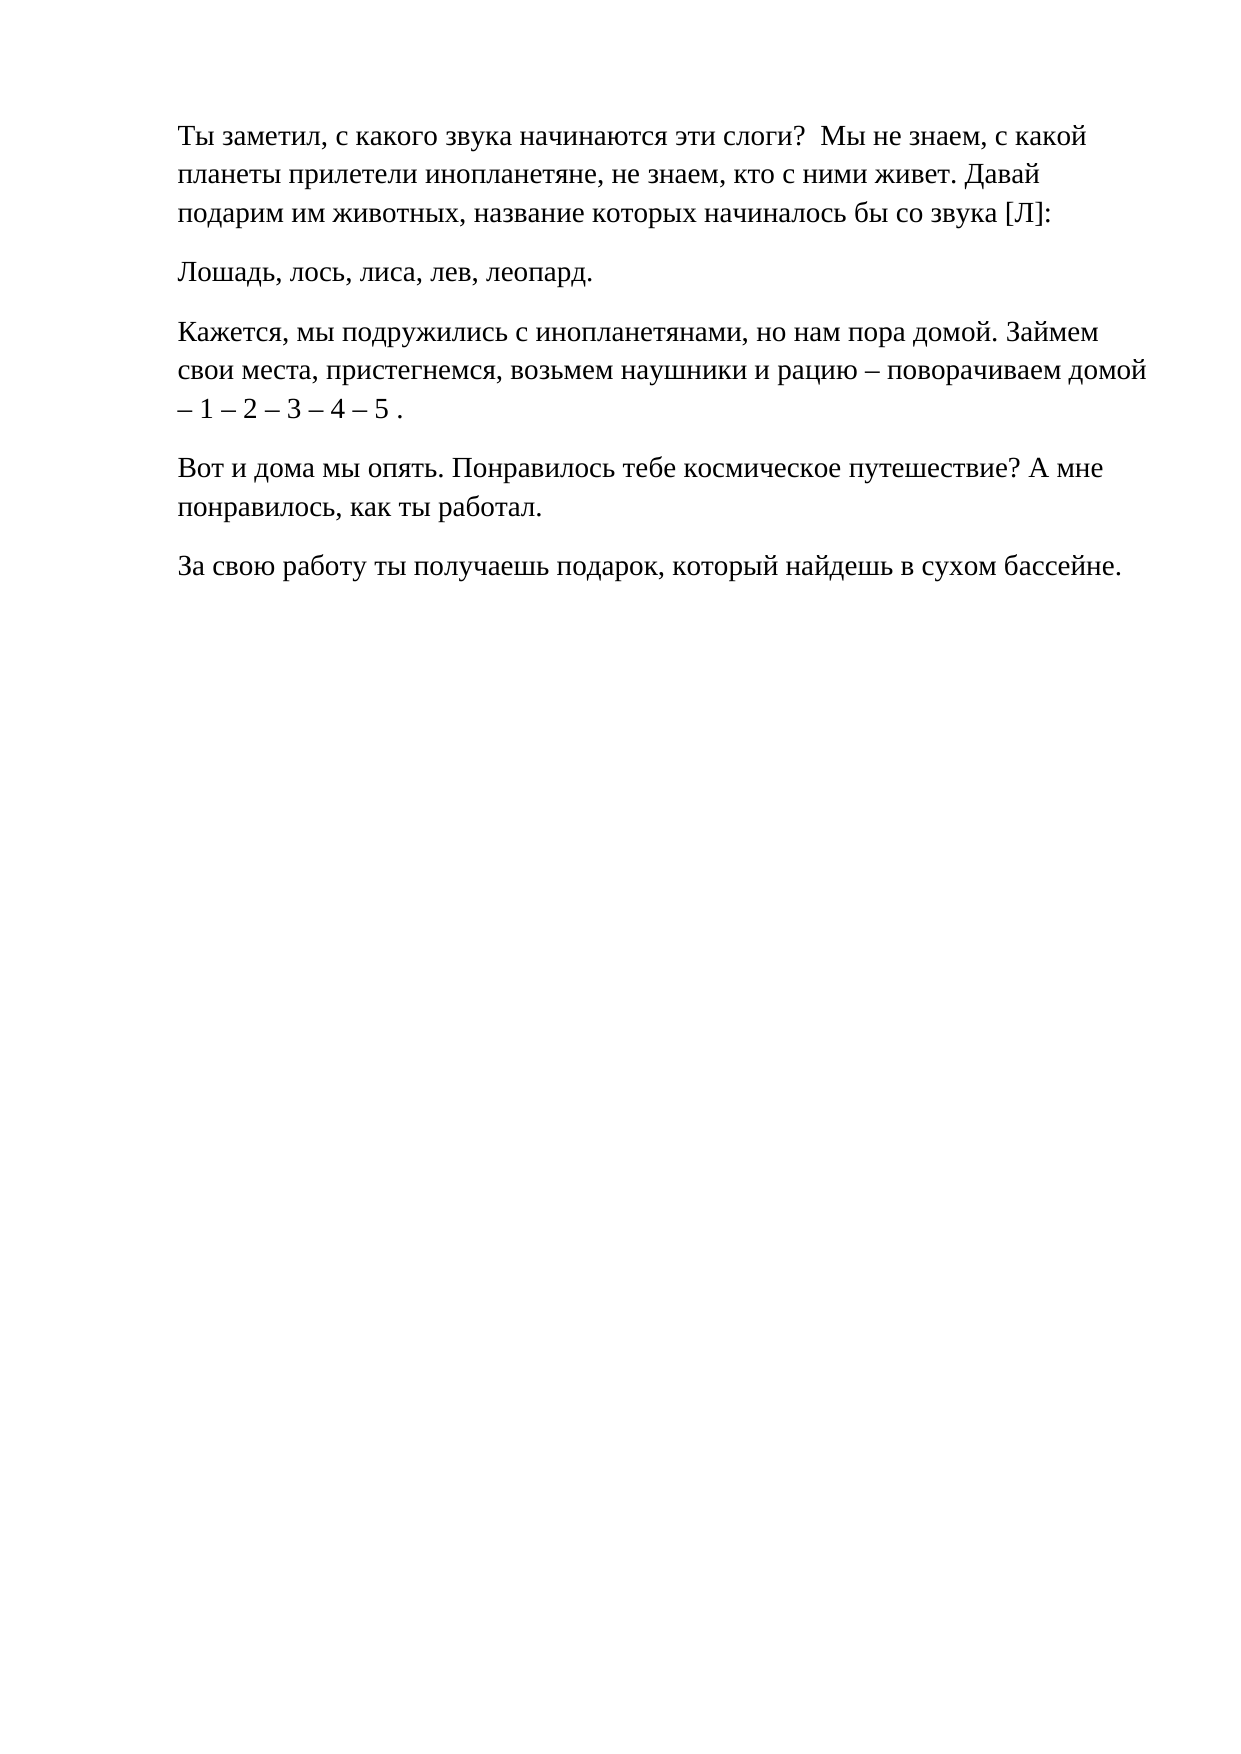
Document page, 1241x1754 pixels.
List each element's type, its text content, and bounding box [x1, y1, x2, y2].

text Ты заметил, с какого звука начинаются эти слоги? Мы не знаем, с какой планеты прилетели инопланетяне, не знаем, кто с ними живет. Давай подарим им животных, название которых начиналось бы со звука [Л]: [177, 118, 1152, 229]
text Лошадь, лось, лиса, лев, леопард. [177, 254, 1152, 288]
text Вот и дома мы опять. Понравилось тебе космическое путешествие? А мне понравилось, как ты работал. [177, 450, 1152, 522]
text Кажется, мы подружились с инопланетянами, но нам пора домой. Займем свои места, пристегнемся, возьмем наушники и рацию – поворачиваем домой – 1 – 2 – 3 – 4 – 5 . [177, 314, 1152, 424]
text За свою работу ты получаешь подарок, который найдешь в сухом бассейне. [177, 548, 1152, 582]
